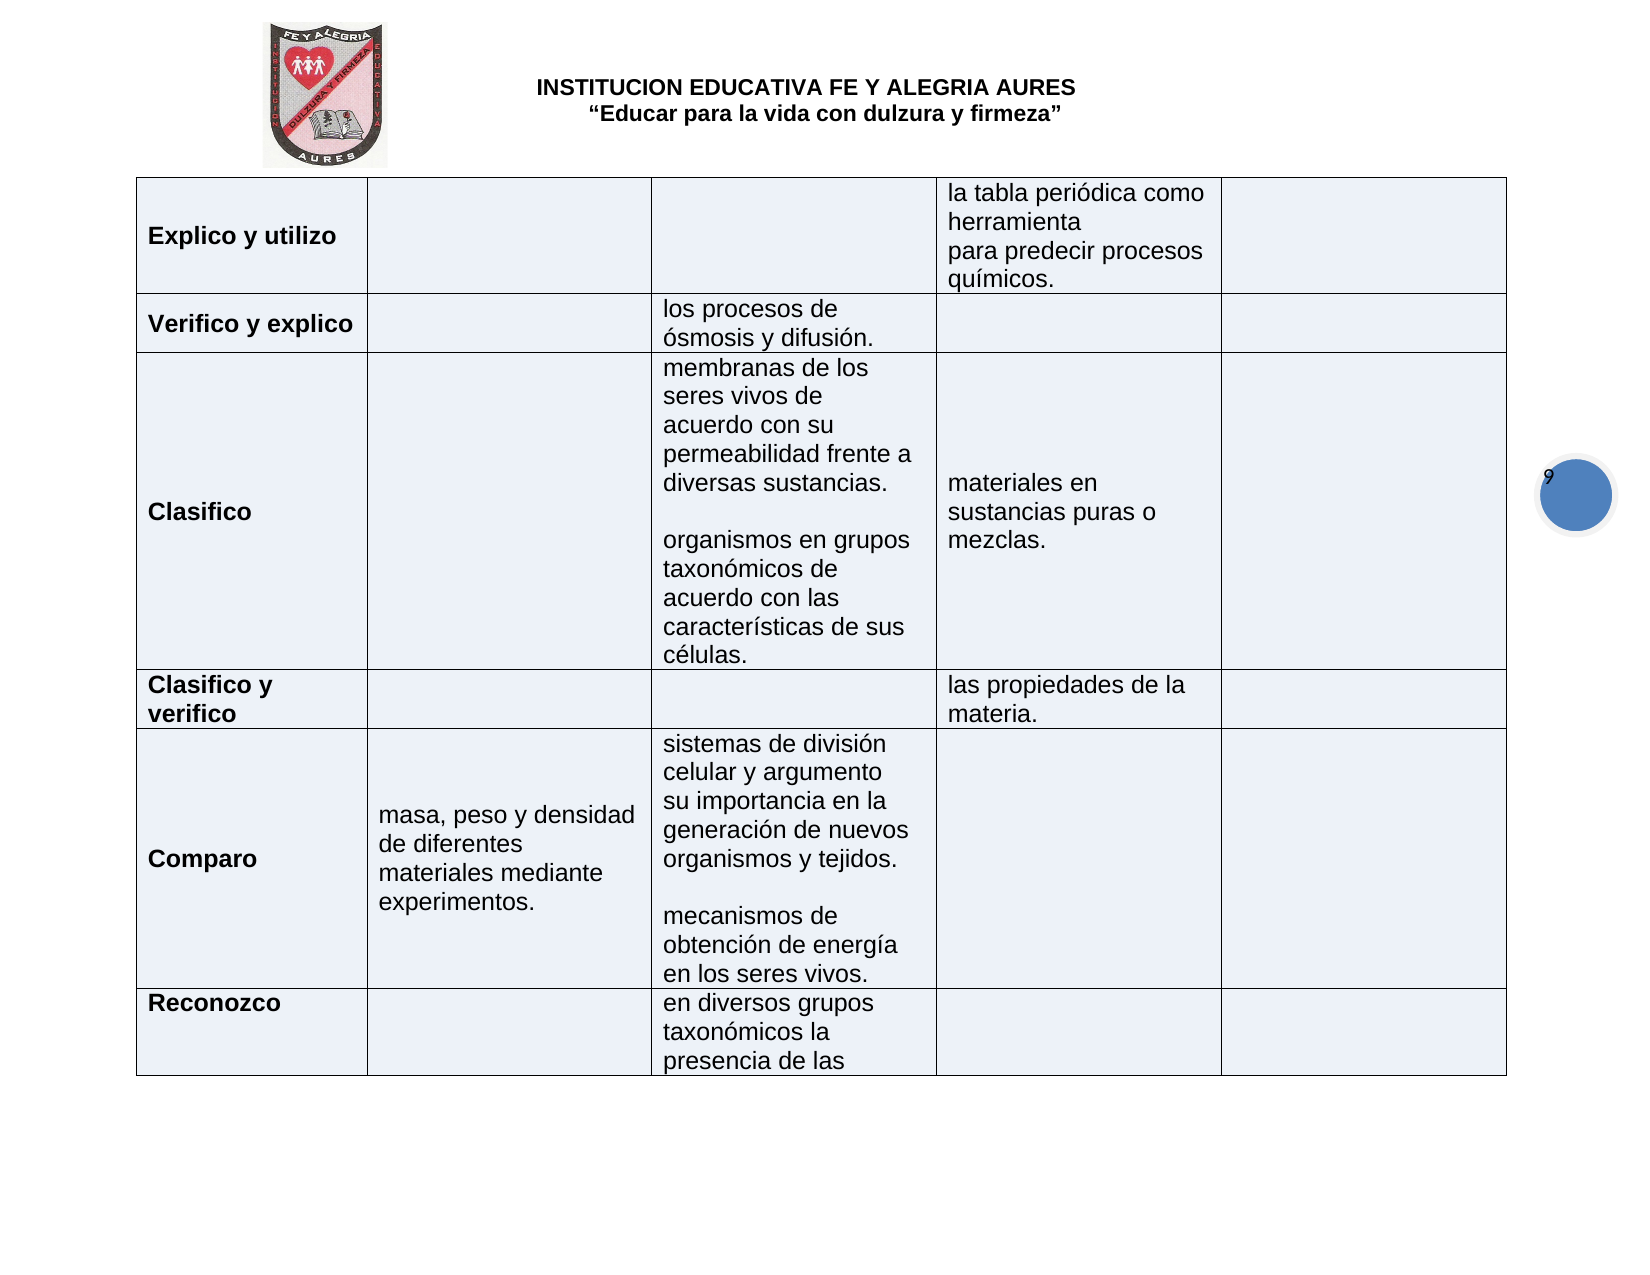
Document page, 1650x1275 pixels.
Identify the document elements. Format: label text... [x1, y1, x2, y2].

table_cell Comparo [137, 729, 367, 987]
table_cell sistemas de división celular y argumento su importancia en la generación de nuevos organismos y tejidos. mecanismos de obtención de energía en los seres vivos. [652, 729, 936, 987]
table_cell membranas de los seres vivos de acuerdo con su permeabilidad frente a diversas sustancias. organismos en grupos taxonómicos de acuerdo con las características de sus células. [652, 353, 936, 669]
table_cell Explico y utilizo [137, 178, 367, 293]
table_cell [368, 670, 651, 728]
table_cell [368, 178, 651, 293]
table_cell [937, 989, 1221, 1075]
table_cell las propiedades de la materia. [937, 670, 1221, 728]
table_cell materiales en sustancias puras o mezclas. [937, 353, 1221, 669]
table_cell [368, 294, 651, 352]
table_cell [1222, 353, 1506, 669]
table_cell [652, 178, 936, 293]
table_cell Reconozco [137, 989, 367, 1075]
table_cell masa, peso y densidad de diferentes materiales mediante experimentos. [368, 729, 651, 987]
table_cell [937, 729, 1221, 987]
table_cell la tabla periódica como herramienta para predecir procesos químicos. [937, 178, 1221, 293]
table_cell [937, 294, 1221, 352]
table_cell [1222, 729, 1506, 987]
table_cell en diversos grupos taxonómicos la presencia de las mismas moléculas orgánicas. [652, 989, 936, 1075]
table_cell Clasifico [137, 353, 367, 669]
table_cell [1222, 178, 1506, 293]
table_cell [368, 989, 651, 1075]
table_cell Verifico y explico [137, 294, 367, 352]
table_cell [652, 670, 936, 728]
table_cell Clasifico y verifico [137, 670, 367, 728]
table_cell [1222, 670, 1506, 728]
picture [262, 22, 388, 167]
table_cell los procesos de ósmosis y difusión. [652, 294, 936, 352]
table_cell [368, 353, 651, 669]
table_cell [1222, 294, 1506, 352]
table_cell [1222, 989, 1506, 1075]
